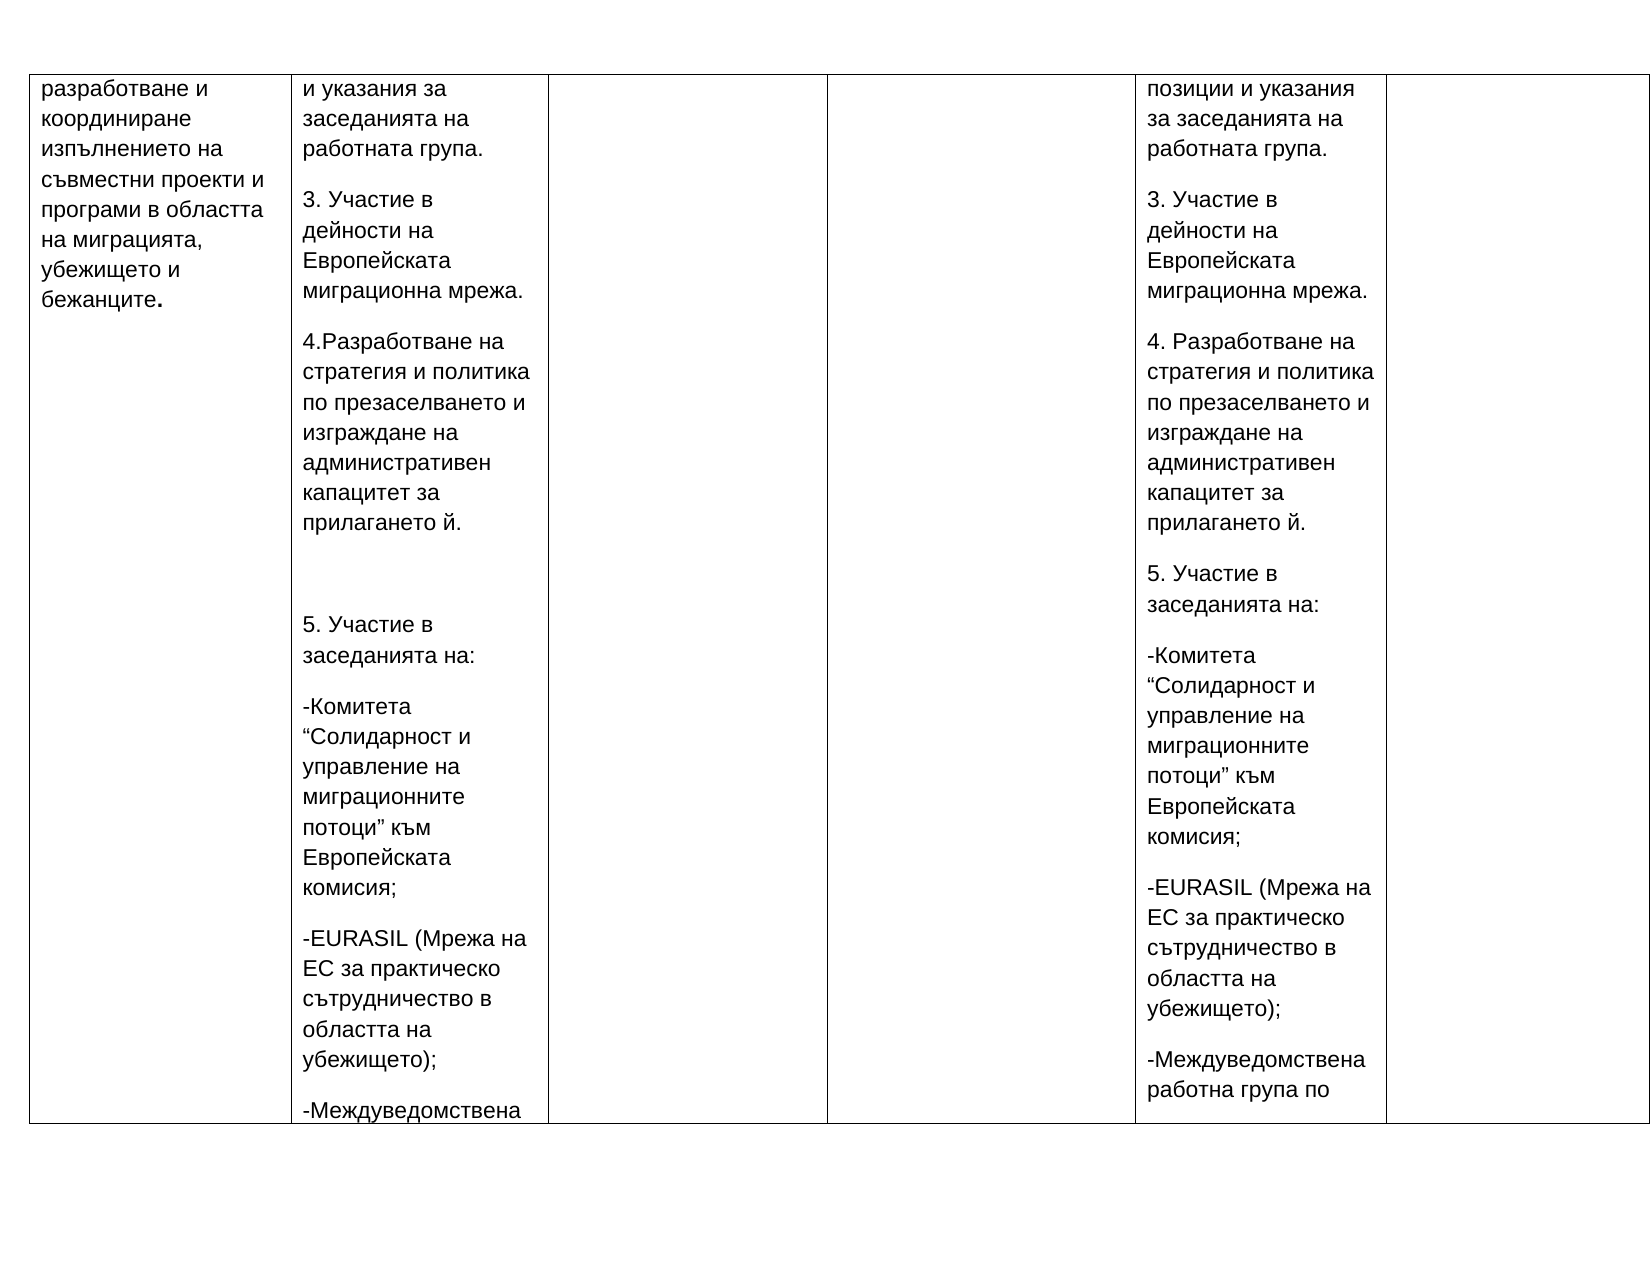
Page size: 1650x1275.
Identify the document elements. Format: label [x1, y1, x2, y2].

table_cell [292, 75, 548, 1123]
table_cell [828, 75, 1135, 1123]
table_cell [1136, 75, 1386, 1123]
table_cell [549, 75, 827, 1123]
table_cell [1387, 75, 1649, 1123]
table_cell [30, 75, 291, 1123]
